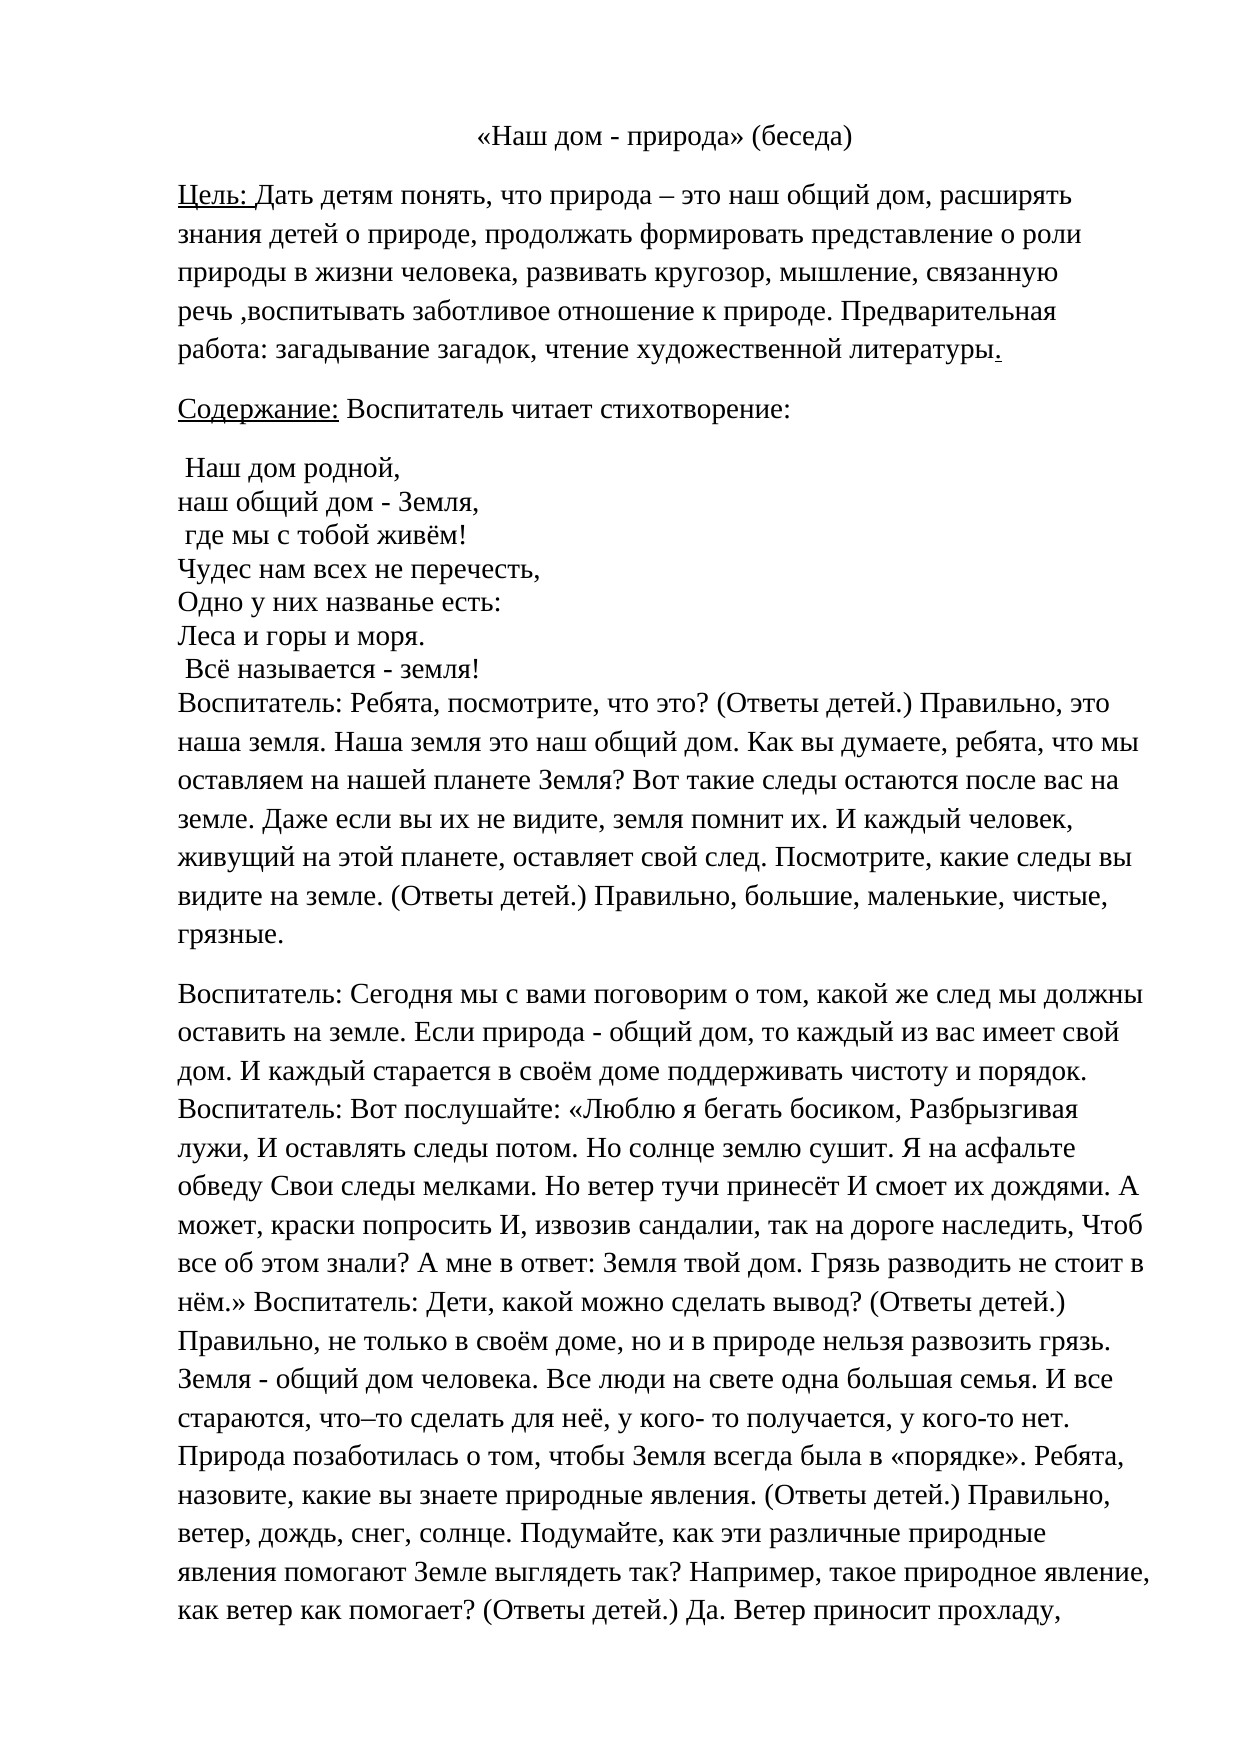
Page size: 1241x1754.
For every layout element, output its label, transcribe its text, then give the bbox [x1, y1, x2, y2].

text Наш дом родной, [177, 450, 1152, 484]
text «Наш дом - природа» (беседа) [177, 118, 1152, 152]
text Чудес нам всех не перечесть, [177, 551, 1152, 584]
text Воспитатель: Ребята, посмотрите, что это? (Ответы детей.) Правильно, это наша земля. Наша земля это наш общий дом. Как вы думаете, ребята, что мы оставляем на нашей планете Земля? Вот такие следы остаются после вас на земле. Даже если вы их не видите, земля помнит их. И каждый человек, живущий на этой планете, оставляет свой след. Посмотрите, какие следы вы видите на земле. (Ответы детей.) Правильно, большие, маленькие, чистые, грязные. [177, 685, 1152, 950]
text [177, 976, 1152, 1626]
text где мы с тобой живём! [177, 517, 1152, 551]
text Цель: Дать детям понять, что природа – это наш общий дом, расширять знания детей о природе, продолжать формировать представление о роли природы в жизни человека, развивать кругозор, мышление, связанную речь ,воспитывать заботливое отношение к природе. Предварительная работа: загадывание загадок, чтение художественной литературы. [177, 177, 1152, 365]
text Всё называется - земля! [177, 652, 1152, 685]
text Одно у них названье есть: [177, 584, 1152, 618]
text наш общий дом - Земля, [177, 484, 1152, 517]
text Содержание: Воспитатель читает стихотворение: [177, 391, 1152, 424]
text Леса и горы и моря. [177, 618, 1152, 652]
